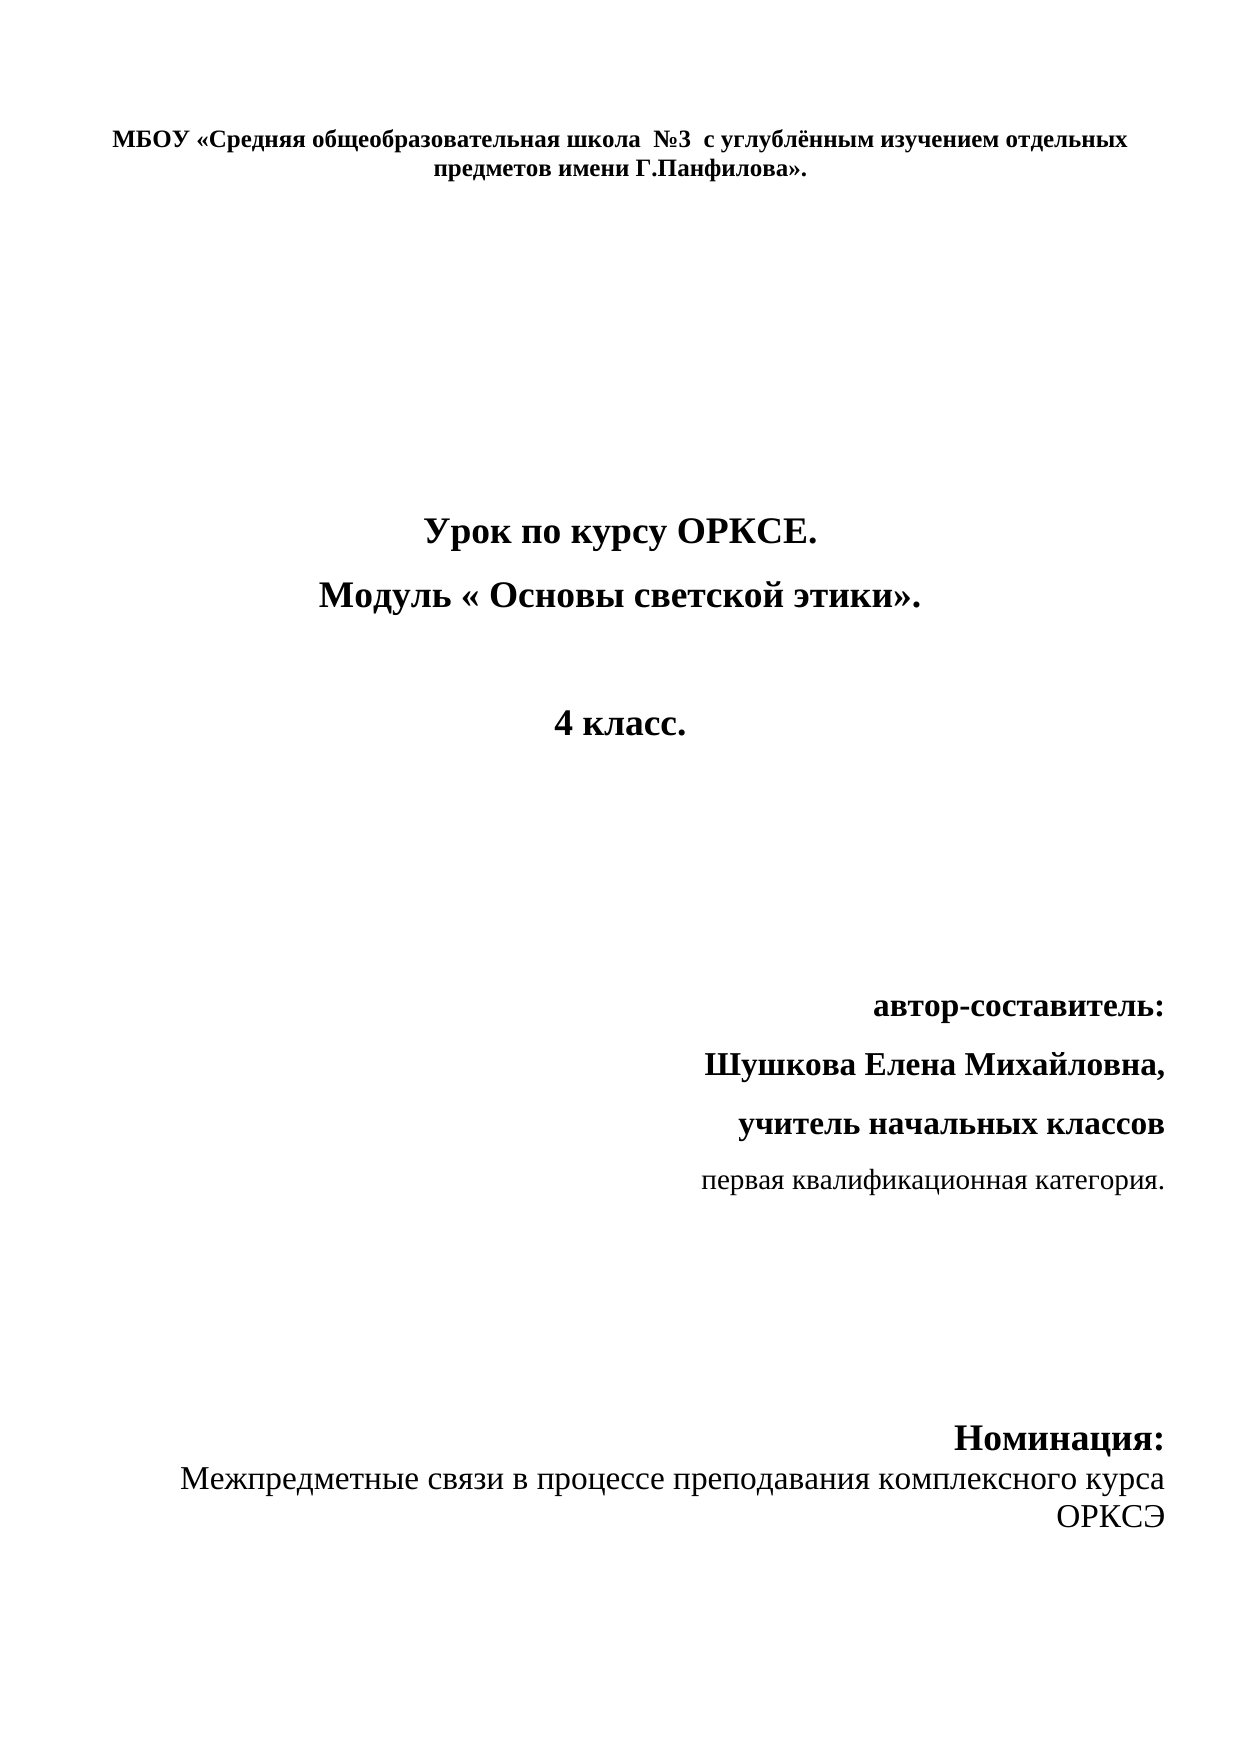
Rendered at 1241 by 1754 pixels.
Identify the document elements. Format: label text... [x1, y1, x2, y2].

text МБОУ «Средняя общеобразовательная школа №3 с углублённым изучением отдельных предметов имени Г.Панфилова». [75, 124, 1165, 182]
text Номинация: [75, 1415, 1165, 1458]
text Урок по курсу ОРКСЕ. [75, 508, 1165, 551]
text первая квалификационная категория. [75, 1162, 1165, 1196]
text 4 класс. [75, 700, 1165, 743]
text Модуль « Основы светской этики». [75, 572, 1165, 615]
text автор-составитель: [75, 985, 1165, 1023]
text учитель начальных классов [75, 1103, 1165, 1141]
text Шушкова Елена Михайловна, [75, 1044, 1165, 1082]
text Межпредметные связи в процессе преподавания комплексного курса ОРКСЭ [149, 1458, 1165, 1535]
